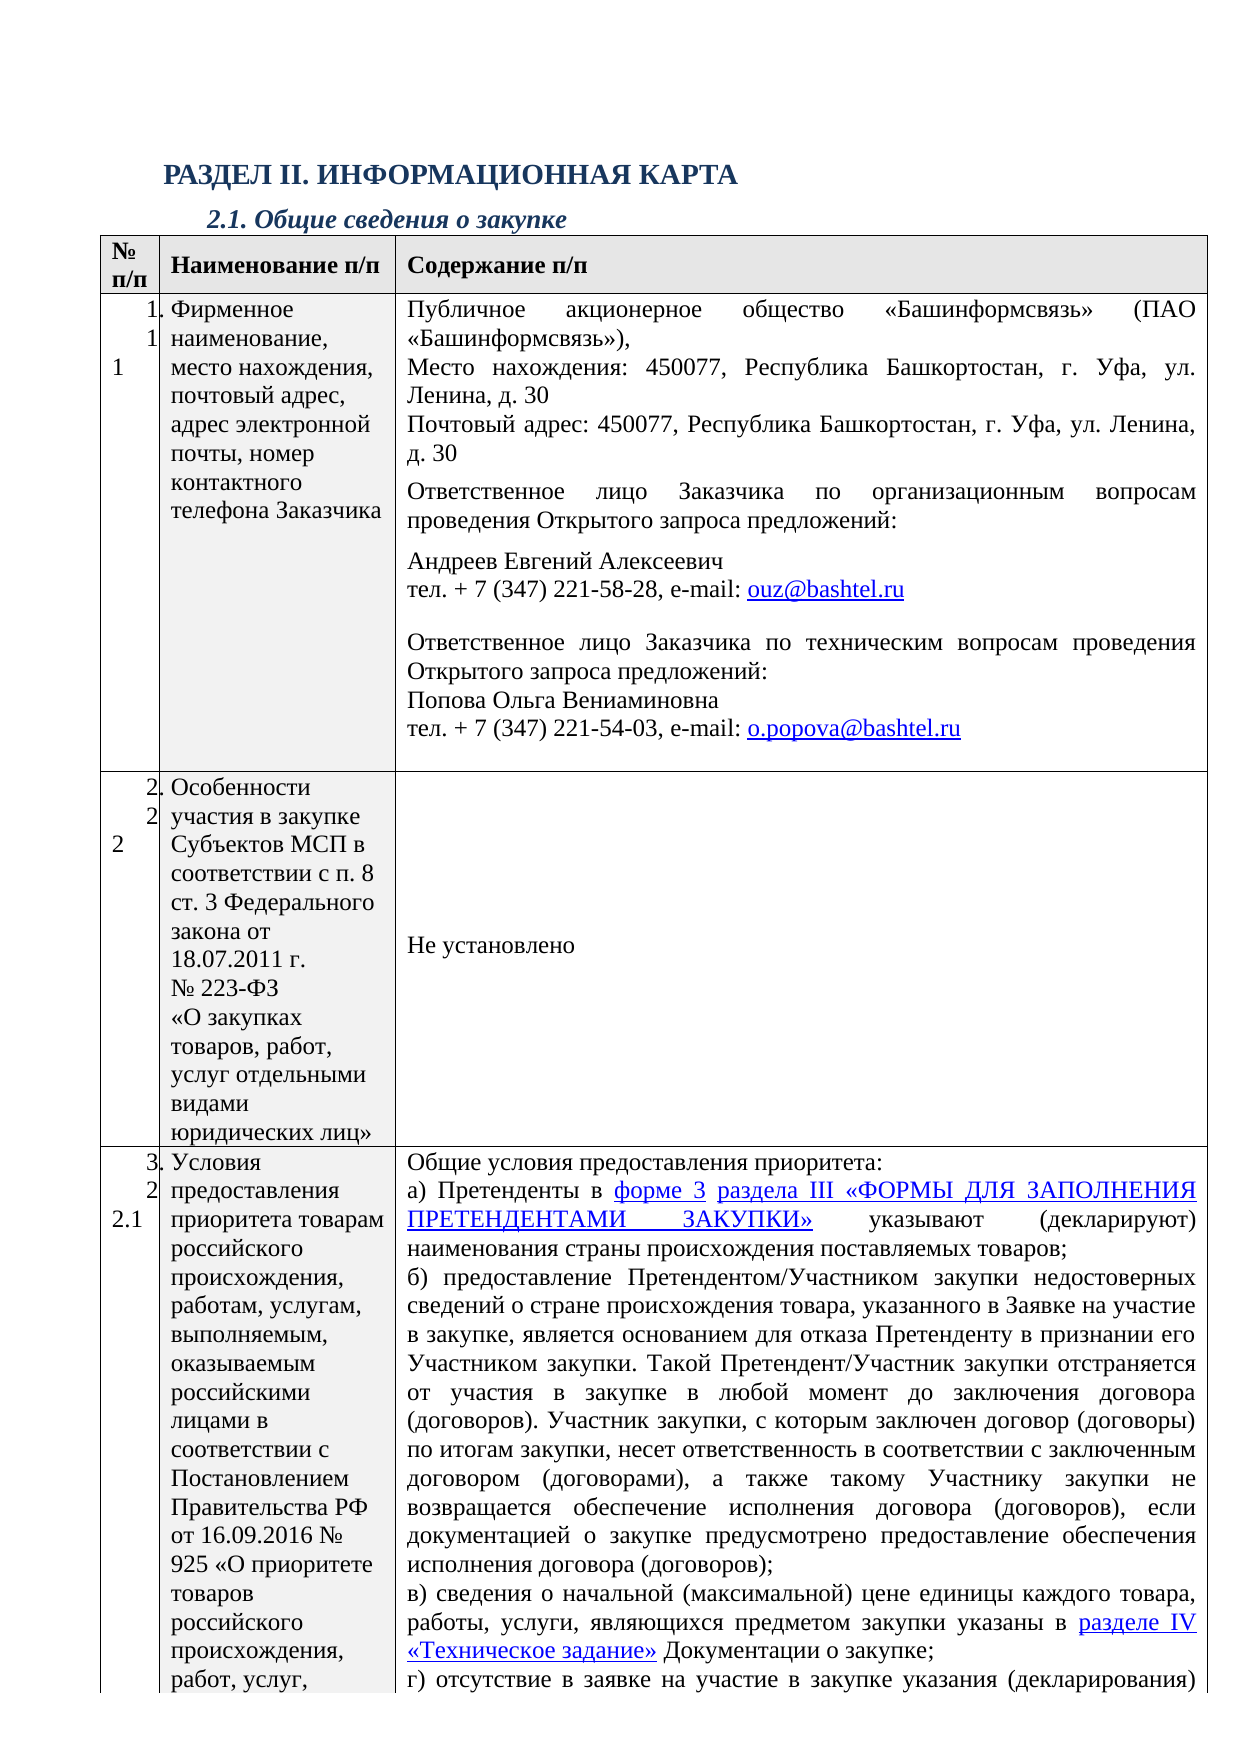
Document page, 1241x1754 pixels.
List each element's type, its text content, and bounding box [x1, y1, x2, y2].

table_cell Фирменное наименование, место нахождения, почтовый адрес, адрес электронной почты, номер контактного телефона Заказчика [160, 294, 395, 771]
table_cell Особенности участия в закупке Субъектов МСП в соответствии с п. 8 ст. 3 Федерального закона от 18.07.2011 г. № 223-ФЗ «О закупках товаров, работ, услуг отдельными видами юридических лиц» [160, 772, 395, 1146]
text 2.1. Общие сведения о закупке [207, 203, 1181, 235]
table_cell Публичное акционерное общество «Башинформсвязь» (ПАО «Башинформсвязь»), Место нахождения: 450077, Республика Башкортостан, г. Уфа, ул. Ленина, д. 30 Почтовый адрес: 450077, Республика Башкортостан, г. Уфа, ул. Ленина, д. 30 Ответственное лицо Заказчика по организационным вопросам проведения Открытого запроса предложений: Андреев Евгений Алексеевич тел. + 7 (347) 221-58-28, e-mail: ouz@bashtel.ru Ответственное лицо Заказчика по техническим вопросам проведения Открытого запроса предложений: Попова Ольга Вениаминовна тел. + 7 (347) 221-54-03, e-mail: o.popova@bashtel.ru [396, 294, 1207, 771]
table_header № п/п [101, 236, 159, 293]
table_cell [396, 1147, 1207, 1693]
table_cell 1 1 [101, 294, 159, 771]
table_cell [160, 1147, 395, 1693]
text РАЗДЕЛ II. ИНФОРМАЦИОННАЯ КАРТА [163, 157, 1181, 191]
table_cell 2 2.1 [101, 1147, 159, 1693]
table_header Содержание п/п [396, 236, 1207, 293]
table_cell Не установлено [396, 772, 1207, 1146]
table_header Наименование п/п [160, 236, 395, 293]
table_cell 2 2 [101, 772, 159, 1146]
